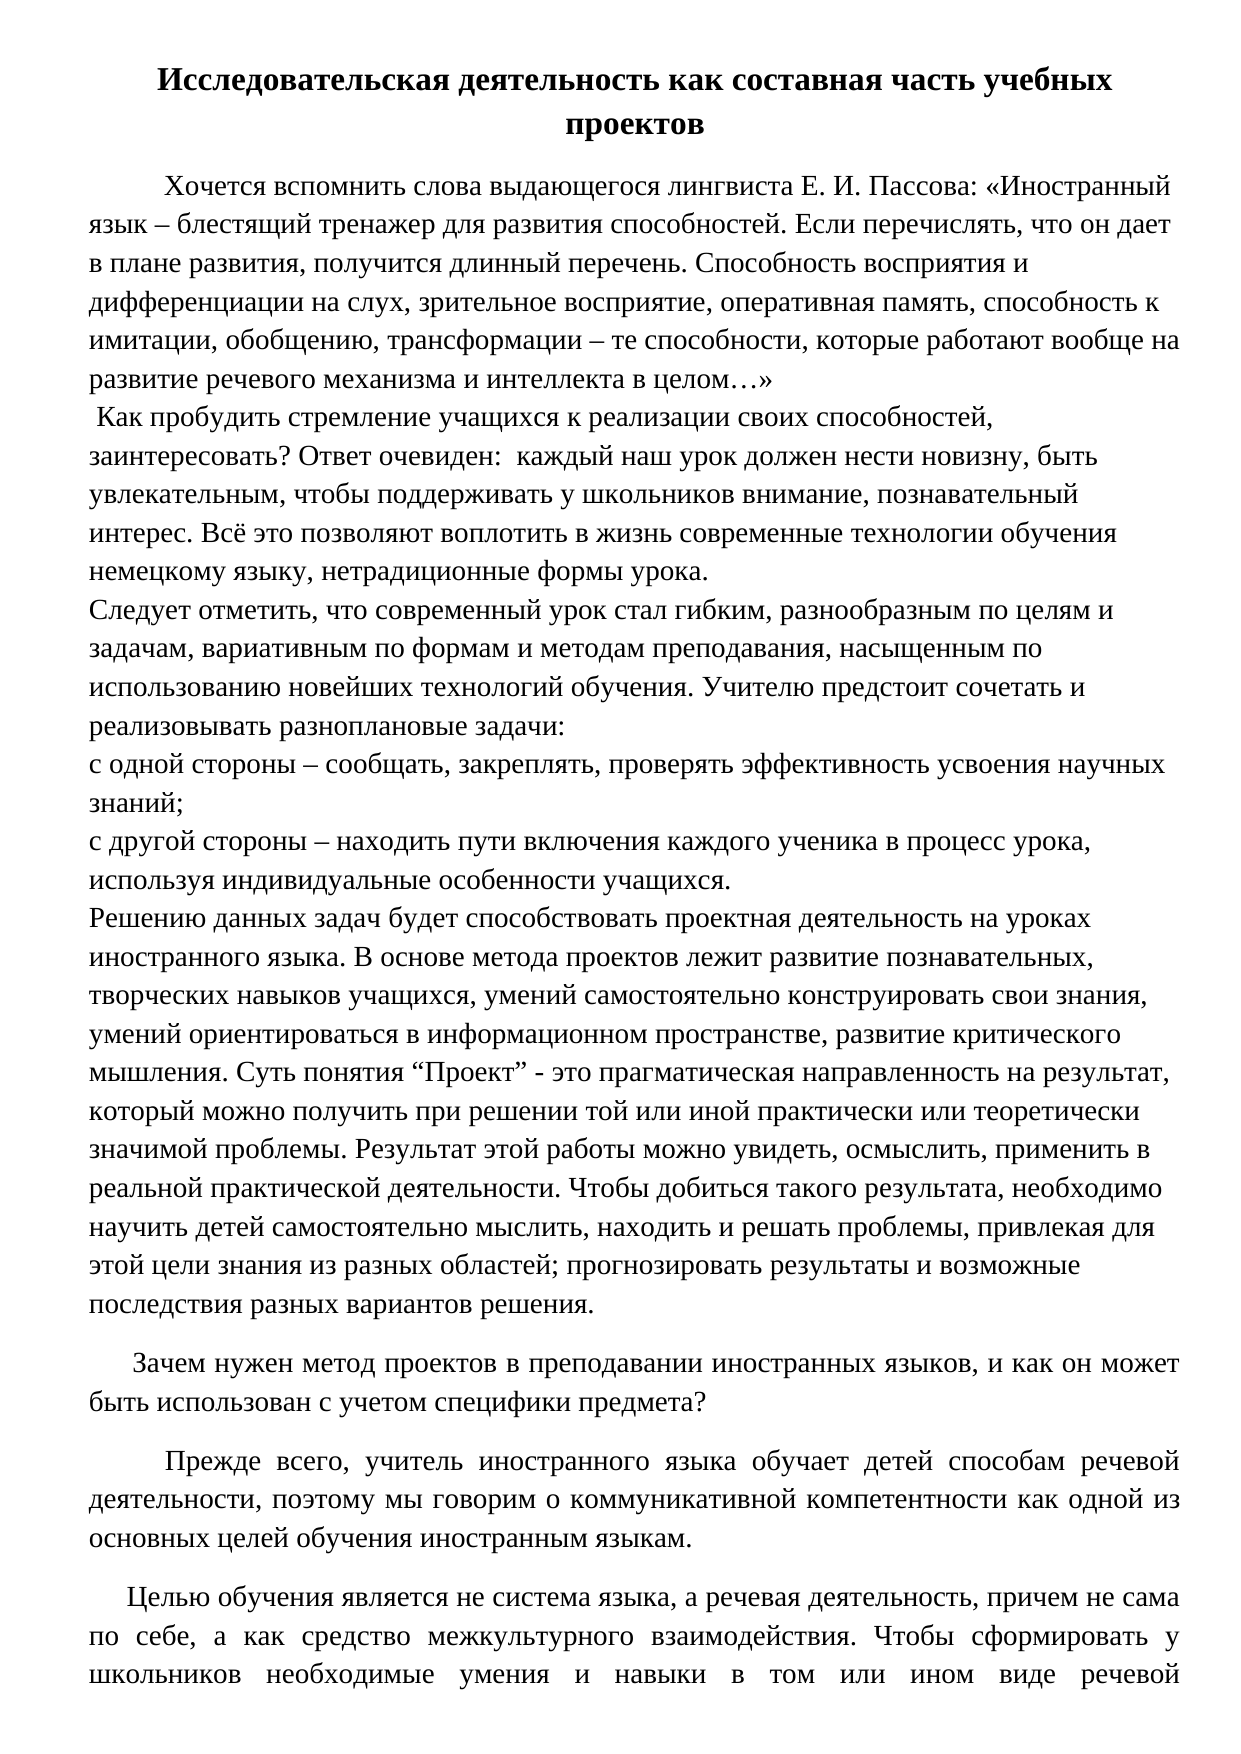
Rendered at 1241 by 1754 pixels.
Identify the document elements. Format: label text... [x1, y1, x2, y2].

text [89, 1579, 1181, 1690]
text Хочется вспомнить слова выдающегося лингвиста Е. И. Пассова: «Иностранный язык – блестящий тренажер для развития способностей. Если перечислять, что он дает в плане развития, получится длинный перечень. Способность восприятия и дифференциации на слух, зрительное восприятие, оперативная память, способность к имитации, обобщению, трансформации – те способности, которые работают вообще на развитие речевого механизма и интеллекта в целом…» Как пробудить стремление учащихся к реализации своих способностей, заинтересовать? Ответ очевиден: каждый наш урок должен нести новизну, быть увлекательным, чтобы поддерживать у школьников внимание, познавательный интерес. Всё это позволяют воплотить в жизнь современные технологии обучения немецкому языку, нетрадиционные формы урока. Следует отметить, что современный урок стал гибким, разнообразным по целям и задачам, вариативным по формам и методам преподавания, насыщенным по использованию новейших технологий обучения. Учителю предстоит сочетать и реализовывать разноплановые задачи: с одной стороны – сообщать, закреплять, проверять эффективность усвоения научных знаний; с другой стороны – находить пути включения каждого ученика в процесс урока, используя индивидуальные особенности учащихся. Решению данных задач будет способствовать проектная деятельность на уроках иностранного языка. В основе метода проектов лежит развитие познавательных, творческих навыков учащихся, умений самостоятельно конструировать свои знания, умений ориентироваться в информационном пространстве, развитие критического мышления. Суть понятия “Проект” - это прагматическая направленность на результат, который можно получить при решении той или иной практически или теоретически значимой проблемы. Результат этой работы можно увидеть, осмыслить, применить в реальной практической деятельности. Чтобы добиться такого результата, необходимо научить детей самостоятельно мыслить, находить и решать проблемы, привлекая для этой цели знания из разных областей; прогнозировать результаты и возможные последствия разных вариантов решения. [89, 168, 1181, 1319]
text Исследовательская деятельность как составная часть учебных проектов [89, 59, 1181, 141]
text Прежде всего, учитель иностранного языка обучает детей способам речевой деятельности, поэтому мы говорим о коммуникативной компетентности как одной из основных целей обучения иностранным языкам. [89, 1443, 1181, 1554]
text Зачем нужен метод проектов в преподавании иностранных языков, и как он может быть использован с учетом специфики предмета? [89, 1345, 1181, 1417]
